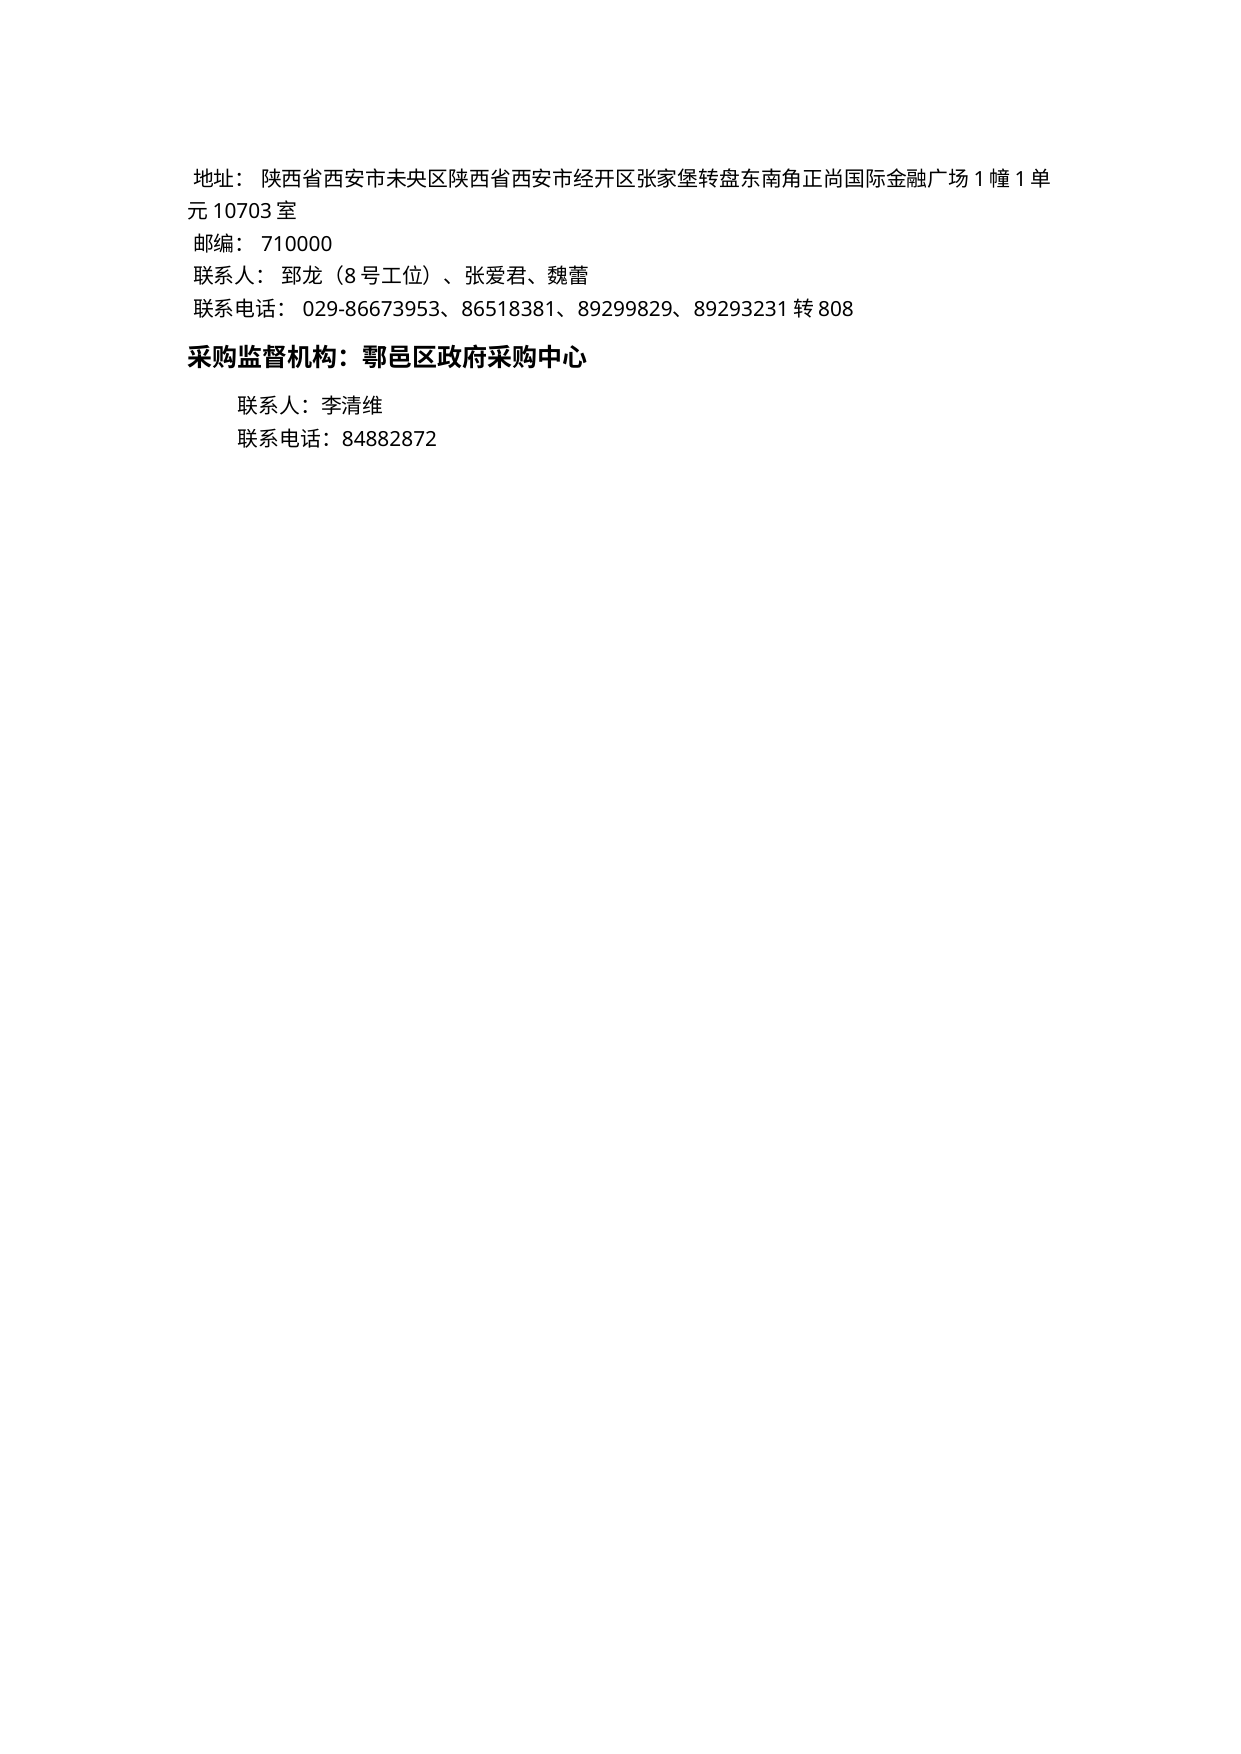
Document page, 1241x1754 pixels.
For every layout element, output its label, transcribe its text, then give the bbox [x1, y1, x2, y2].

text 采购监督机构：鄠邑区政府采购中心 [187, 324, 1053, 389]
text 联系电话：84882872 [187, 422, 1053, 454]
text 联系人：李清维 [187, 389, 1053, 422]
text 联系电话： 029-86673953、86518381、89299829、89293231转808 [187, 292, 1053, 324]
text 地址： 陕西省西安市未央区陕西省西安市经开区张家堡转盘东南角正尚国际金融广场1幢1单元10703室 [187, 162, 1053, 227]
text 联系人： 郅龙（8号工位）、张爱君、魏蕾 [187, 259, 1053, 292]
text 邮编： 710000 [187, 227, 1053, 259]
